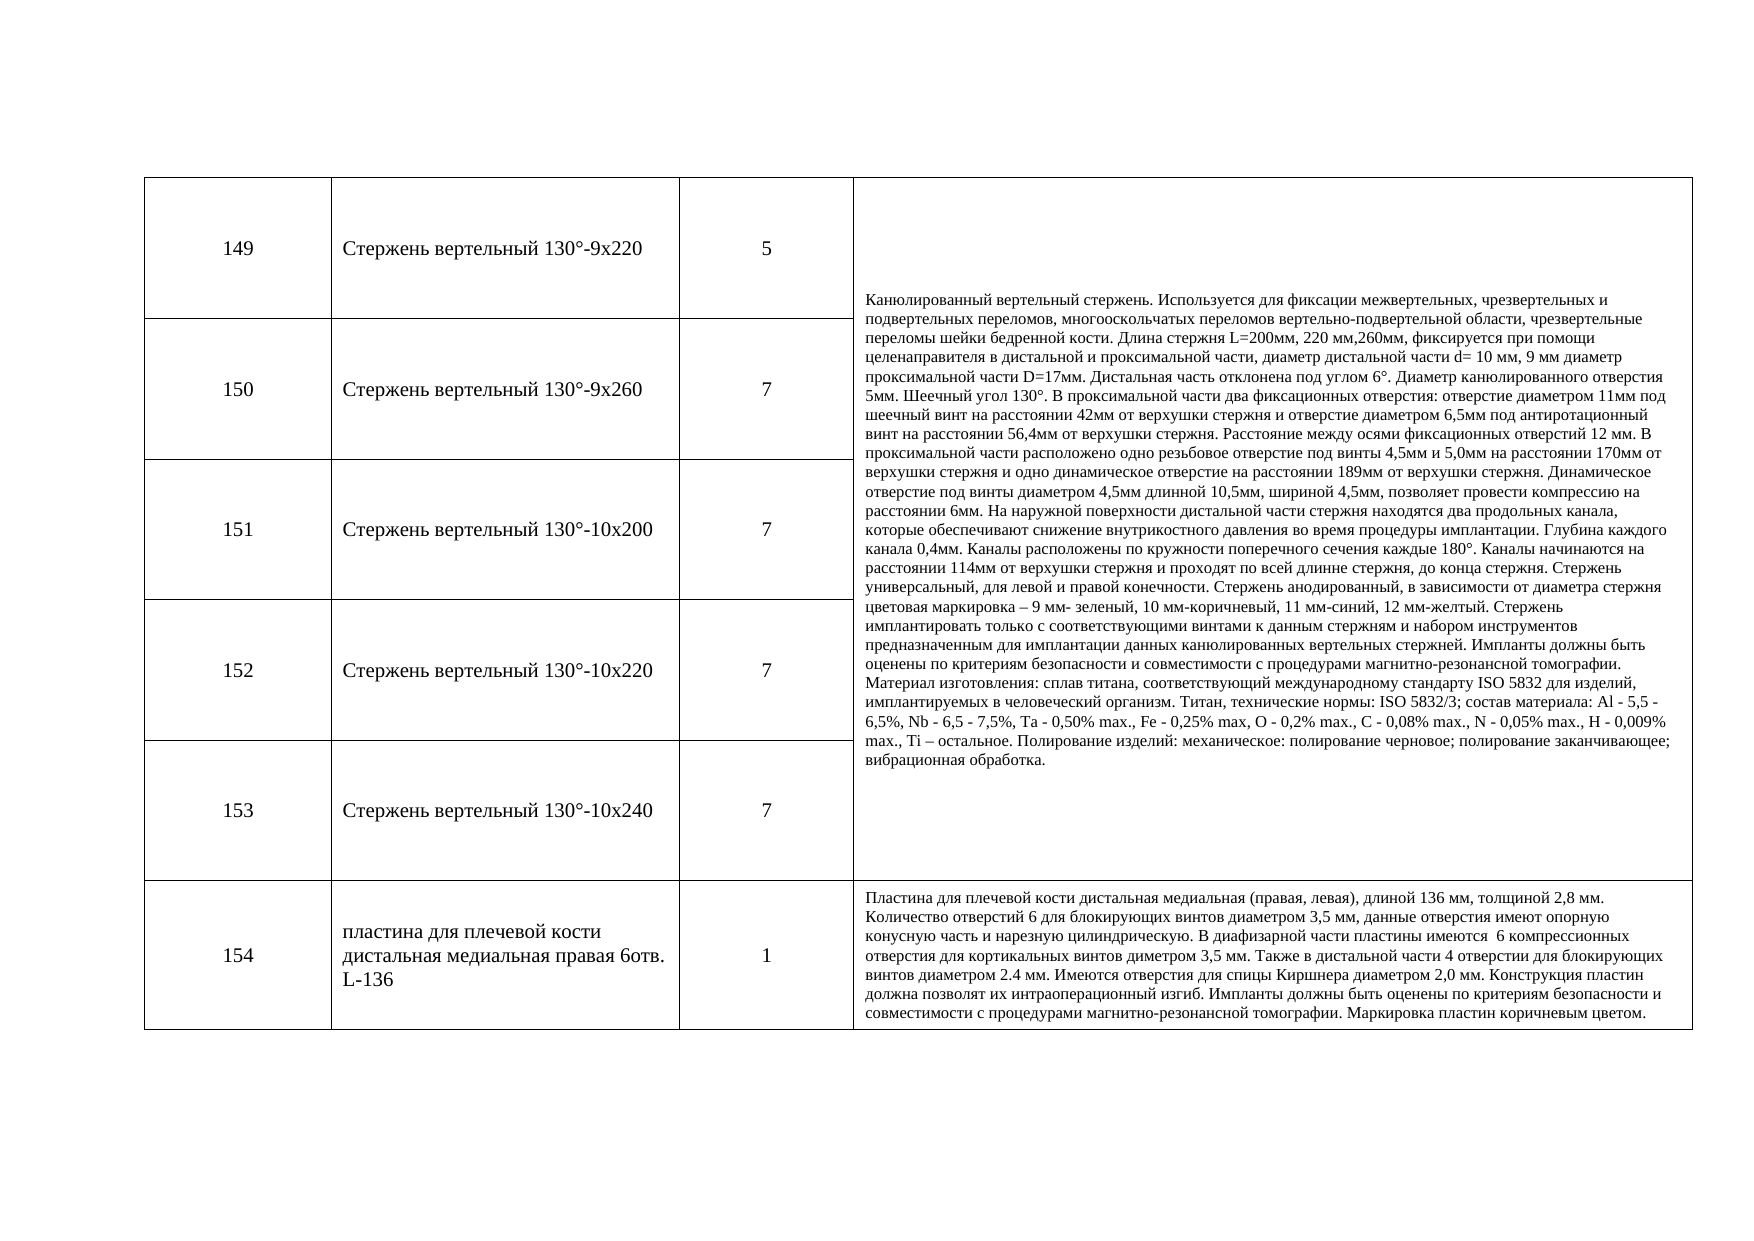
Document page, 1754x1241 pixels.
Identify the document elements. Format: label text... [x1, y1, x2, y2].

table_cell 154 [145, 881, 331, 1029]
table_cell 5 [680, 178, 853, 318]
table_cell Стержень вертельный 130°-10x200 [332, 460, 679, 599]
table_cell 153 [145, 741, 331, 880]
table_cell 152 [145, 600, 331, 740]
table_cell Канюлированный вертельный стержень. Используется для фиксации межвертельных, чрезвертельных и подвертельных переломов, многооскольчатых переломов вертельно-подвертельной области, чрезвертельные переломы шейки бедренной кости. Длина стержня L=200мм, 220 мм,260мм, фиксируется при помощи целенаправителя в дистальной и проксимальной части, диаметр дистальной части d= 10 мм, 9 мм диаметр проксимальной части D=17мм. Дистальная часть отклонена под углом 6°. Диаметр канюлированного отверстия 5мм. Шеечный угол 130°. В проксимальной части два фиксационных отверстия: отверстие диаметром 11мм под шеечный винт на расстоянии 42мм от верхушки стержня и отверстие диаметром 6,5мм под антиротационный винт на расстоянии 56,4мм от верхушки стержня. Расстояние между осями фиксационных отверстий 12 мм. В проксимальной части расположено одно резьбовое отверстие под винты 4,5мм и 5,0мм на расстоянии 170мм от верхушки стержня и одно динамическое отверстие на расстоянии 189мм от верхушки стержня. Динамическое отверстие под винты диаметром 4,5мм длинной 10,5мм, шириной 4,5мм, позволяет провести компрессию на расстоянии 6мм. На наружной поверхности дистальной части стержня находятся два продольных канала, которые обеспечивают снижение внутрикостного давления во время процедуры имплантации. Глубина каждого канала 0,4мм. Каналы расположены по кружности поперечного сечения каждые 180°. Каналы начинаются на расстоянии 114мм от верхушки стержня и проходят по всей длинне стержня, до конца стержня. Стержень универсальный, для левой и правой конечности. Стержень анодированный, в зависимости от диаметра стержня цветовая маркировка – 9 мм- зеленый, 10 мм-коричневый, 11 мм-синий, 12 мм-желтый. Стержень имплантировать только с соответствующими винтами к данным стержням и набором инструментов предназначенным для имплантации данных канюлированных вертельных стержней. Импланты должны быть оценены по критериям безопасности и совместимости с процедурами магнитно-резонансной томографии. Материал изготовления: сплав титана, соответствующий международному стандарту ISO 5832 для изделий, имплантируемых в человеческий организм. Титан, технические нормы: ISO 5832/3; состав материала: Al - 5,5 - 6,5%, Nb - 6,5 - 7,5%, Ta - 0,50% max., Fe - 0,25% max, O - 0,2% max., C - 0,08% max., N - 0,05% max., H - 0,009% max., Ti – остальное. Полирование изделий: механическое: полирование черновое; полирование заканчивающее; вибрационная обработка. [854, 178, 1692, 880]
table_cell 7 [680, 460, 853, 599]
table_cell 151 [145, 460, 331, 599]
table_cell Стержень вертельный 130°-9x220 [332, 178, 679, 318]
table_cell Стержень вертельный 130°-9x260 [332, 319, 679, 458]
table_cell 150 [145, 319, 331, 458]
table_cell 149 [145, 178, 331, 318]
table_cell 7 [680, 741, 853, 880]
table_cell 1 [680, 881, 853, 1029]
table_cell пластина для плечевой кости дистальная медиальная правая 6отв. L-136 [332, 881, 679, 1029]
table_cell Стержень вертельный 130°-10x240 [332, 741, 679, 880]
table_cell 7 [680, 600, 853, 740]
table_cell 7 [680, 319, 853, 458]
table_cell Стержень вертельный 130°-10x220 [332, 600, 679, 740]
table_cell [854, 881, 1692, 1029]
